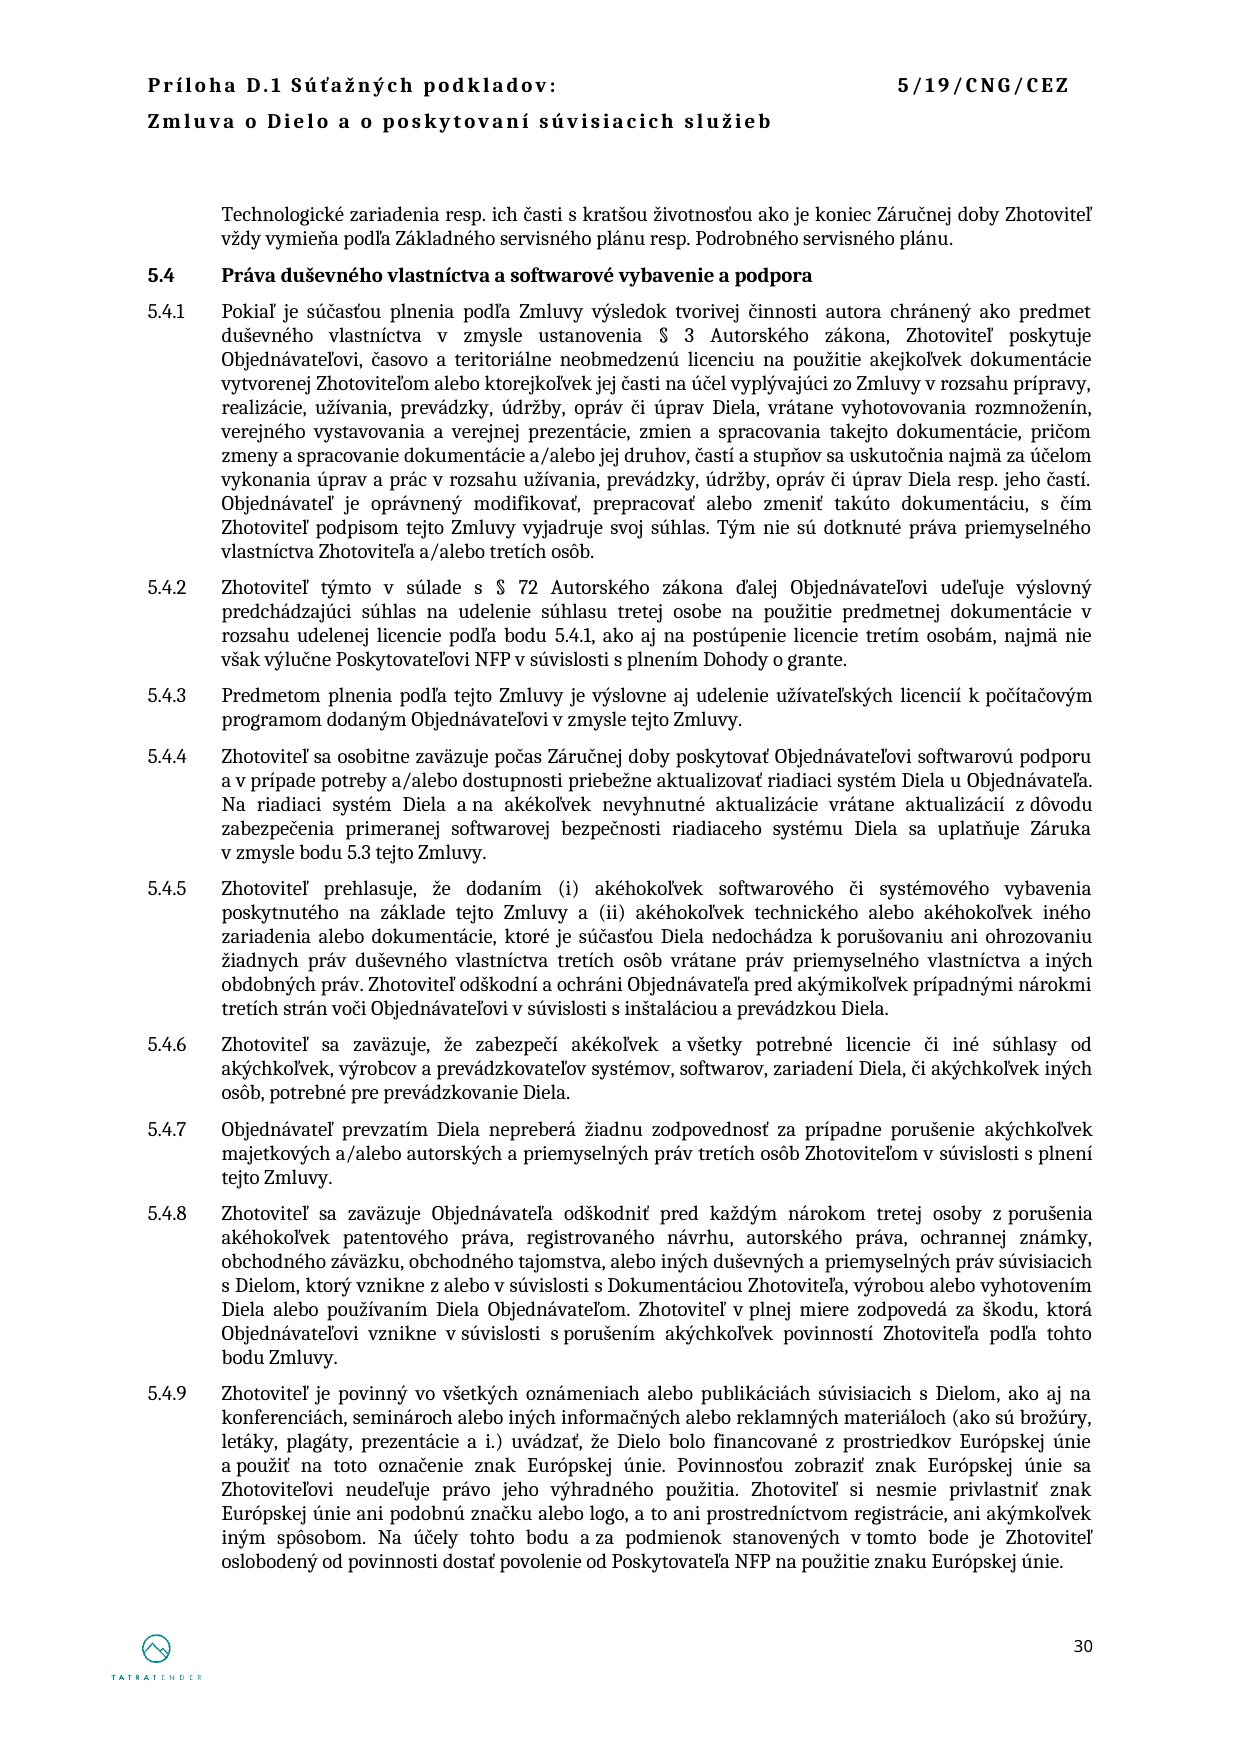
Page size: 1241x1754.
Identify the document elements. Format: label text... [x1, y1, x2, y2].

list Zhotoviteľ je povinný vo všetkých oznámeniach alebo publikáciách súvisiacich s Dielom, ako aj na konferenciách, seminároch alebo iných informačných alebo reklamných materiáloch (ako sú brožúry, letáky, plagáty, prezentácie a i.) uvádzať, že Dielo bolo financované z prostriedkov Európskej únie a použiť na toto označenie znak Európskej únie. Povinnosťou zobraziť znak Európskej únie sa Zhotoviteľovi neudeľuje právo jeho výhradného použitia. Zhotoviteľ si nesmie privlastniť znak Európskej únie ani podobnú značku alebo logo, a to ani prostredníctvom registrácie, ani akýmkoľvek iným spôsobom. Na účely tohto bodu a za podmienok stanovených v tomto bode je Zhotoviteľ oslobodený od povinnosti dostať povolenie od Poskytovateľa NFP na použitie znaku Európskej únie. [148, 1382, 1093, 1574]
picture [90, 1610, 222, 1704]
list Objednávateľ prevzatím Diela nepreberá žiadnu zodpovednosť za prípadne porušenie akýchkoľvek majetkových a/alebo autorských a priemyselných práv tretích osôb Zhotoviteľom v súvislosti s plnení tejto Zmluvy. [148, 1117, 1093, 1189]
list Zhotoviteľ sa osobitne zaväzuje počas Záručnej doby poskytovať Objednávateľovi softwarovú podporu a v prípade potreby a/alebo dostupnosti priebežne aktualizovať riadiaci systém Diela u Objednávateľa. Na riadiaci systém Diela a na akékoľvek nevyhnutné aktualizácie vrátane aktualizácií z dôvodu zabezpečenia primeranej softwarovej bezpečnosti riadiaceho systému Diela sa uplatňuje Záruka v zmysle bodu 5.3 tejto Zmluvy. [148, 744, 1093, 864]
list Zhotoviteľ týmto v súlade s § 72 Autorského zákona ďalej Objednávateľovi udeľuje výslovný predchádzajúci súhlas na udelenie súhlasu tretej osobe na použitie predmetnej dokumentácie v rozsahu udelenej licencie podľa bodu 5.4.1, ako aj na postúpenie licencie tretím osobám, najmä nie však výlučne Poskytovateľovi NFP v súvislosti s plnením Dohody o grante. [148, 576, 1093, 672]
list Zhotoviteľ sa zaväzuje Objednávateľa odškodniť pred každým nárokom tretej osoby z porušenia akéhokoľvek patentového práva, registrovaného návrhu, autorského práva, ochrannej známky, obchodného záväzku, obchodného tajomstva, alebo iných duševných a priemyselných práv súvisiacich s Dielom, ktorý vznikne z alebo v súvislosti s Dokumentáciou Zhotoviteľa, výrobou alebo vyhotovením Diela alebo používaním Diela Objednávateľom. Zhotoviteľ v plnej miere zodpovedá za škodu, ktorá Objednávateľovi vznikne v súvislosti s porušením akýchkoľvek povinností Zhotoviteľa podľa tohto bodu Zmluvy. [148, 1202, 1093, 1369]
list Predmetom plnenia podľa tejto Zmluvy je výslovne aj udelenie užívateľských licencií k počítačovým programom dodaným Objednávateľovi v zmysle tejto Zmluvy. [148, 684, 1093, 732]
list Pokiaľ je súčasťou plnenia podľa Zmluvy výsledok tvorivej činnosti autora chránený ako predmet duševného vlastníctva v zmysle ustanovenia § 3 Autorského zákona, Zhotoviteľ poskytuje Objednávateľovi, časovo a teritoriálne neobmedzenú licenciu na použitie akejkoľvek dokumentácie vytvorenej Zhotoviteľom alebo ktorejkoľvek jej časti na účel vyplývajúci zo Zmluvy v rozsahu prípravy, realizácie, užívania, prevádzky, údržby, opráv či úprav Diela, vrátane vyhotovovania rozmnoženín, verejného vystavovania a verejnej prezentácie, zmien a spracovania takejto dokumentácie, pričom zmeny a spracovanie dokumentácie a/alebo jej druhov, častí a stupňov sa uskutočnia najmä za účelom vykonania úprav a prác v rozsahu užívania, prevádzky, údržby, opráv či úprav Diela resp. jeho častí. Objednávateľ je oprávnený modifikovať, prepracovať alebo zmeniť takúto dokumentáciu, s čím Zhotoviteľ podpisom tejto Zmluvy vyjadruje svoj súhlas. Tým nie sú dotknuté práva priemyselného vlastníctva Zhotoviteľa a/alebo tretích osôb. [148, 300, 1093, 563]
list Zhotoviteľ prehlasuje, že dodaním (i) akéhokoľvek softwarového či systémového vybavenia poskytnutého na základe tejto Zmluvy a (ii) akéhokoľvek technického alebo akéhokoľvek iného zariadenia alebo dokumentácie, ktoré je súčasťou Diela nedochádza k porušovaniu ani ohrozovaniu žiadnych práv duševného vlastníctva tretích osôb vrátane práv priemyselného vlastníctva a iných obdobných práv. Zhotoviteľ odškodní a ochráni Objednávateľa pred akýmikoľvek prípadnými nárokmi tretích strán voči Objednávateľovi v súvislosti s inštaláciou a prevádzkou Diela. [148, 877, 1093, 1021]
list Práva duševného vlastníctva a softwarové vybavenie a podpora [148, 263, 1093, 287]
list Zhotoviteľ sa zaväzuje, že zabezpečí akékoľvek a všetky potrebné licencie či iné súhlasy od akýchkoľvek, výrobcov a prevádzkovateľov systémov, softwarov, zariadení Diela, či akýchkoľvek iných osôb, potrebné pre prevádzkovanie Diela. [148, 1033, 1093, 1105]
